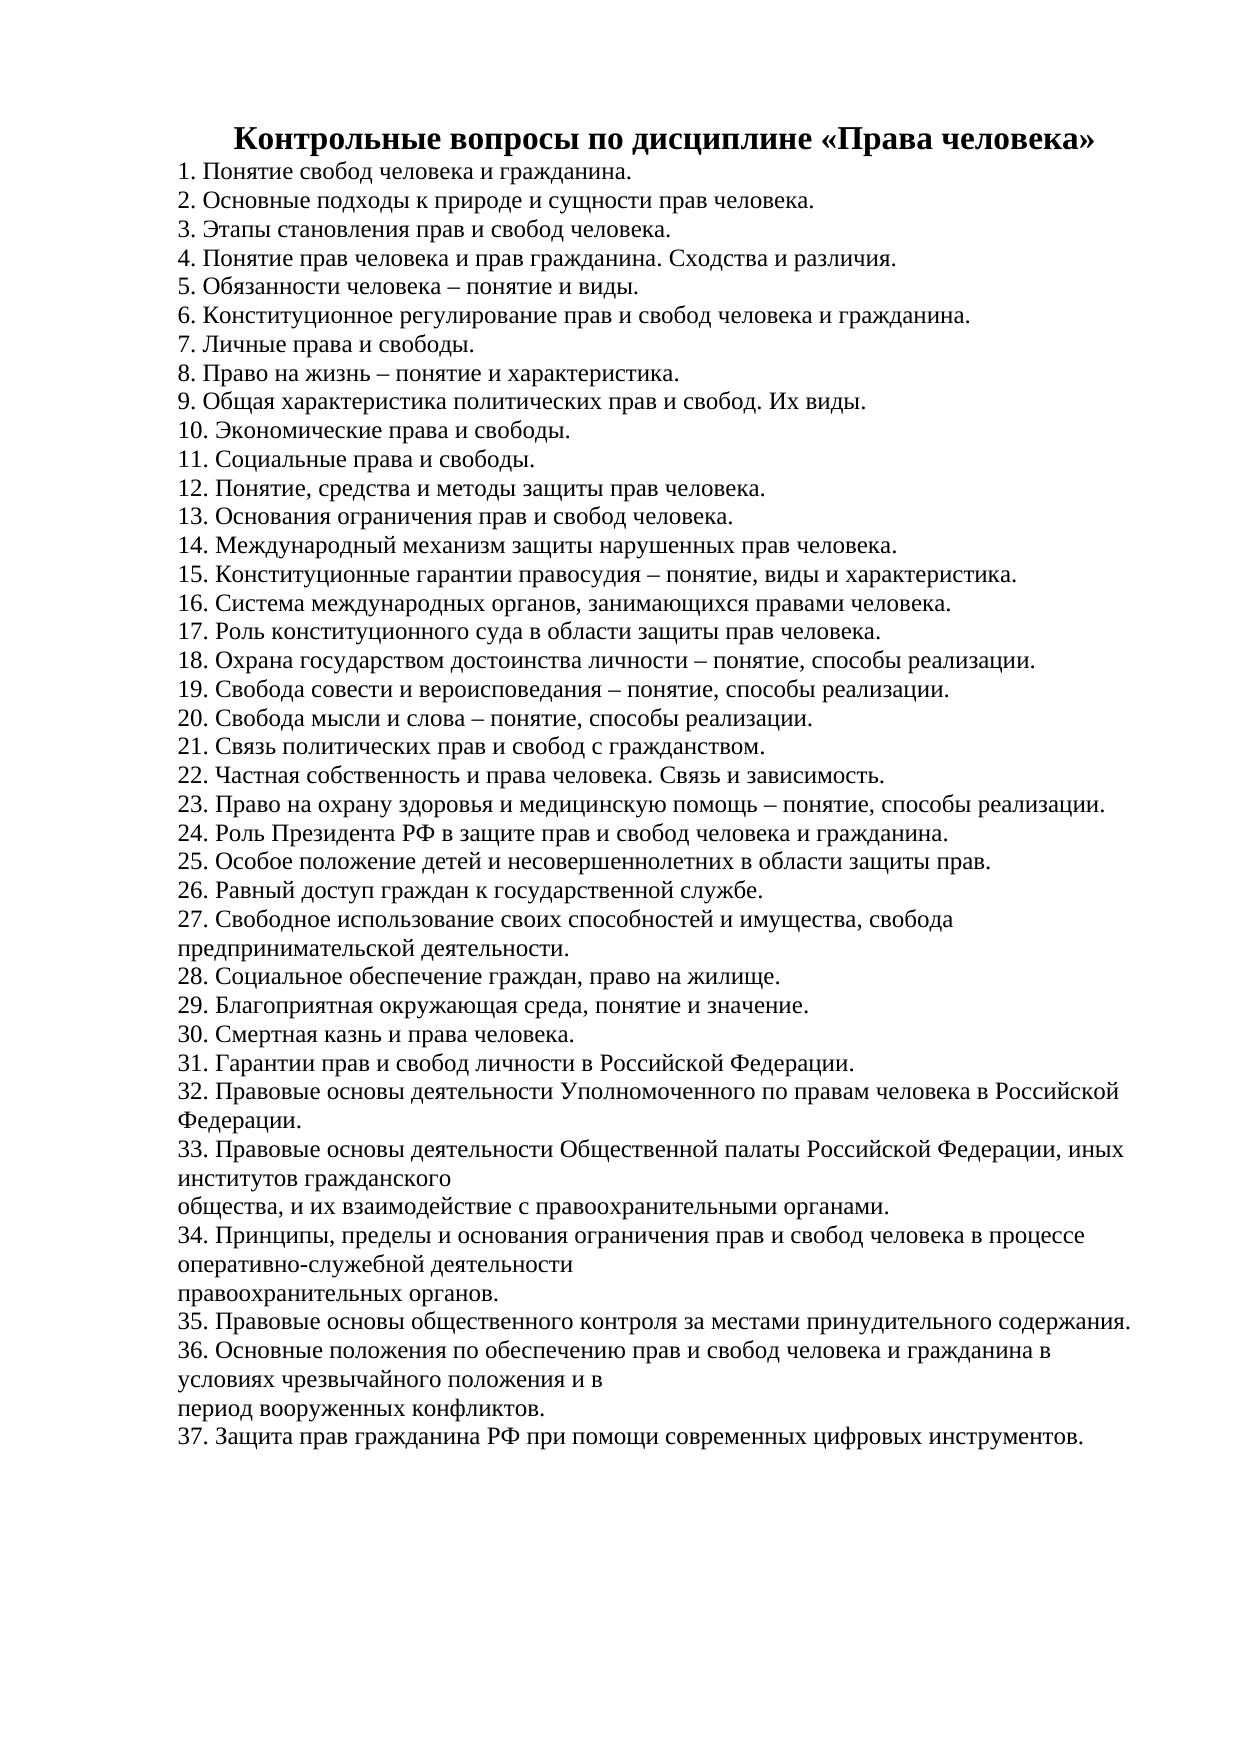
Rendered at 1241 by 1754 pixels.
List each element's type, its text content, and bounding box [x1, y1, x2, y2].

text 35. Правовые основы общественного контроля за местами принудительного содержания. [177, 1306, 1152, 1335]
text 4. Понятие прав человека и прав гражданина. Сходства и различия. [177, 243, 1152, 271]
text 11. Социальные права и свободы. [177, 444, 1152, 473]
text 20. Свобода мысли и слова – понятие, способы реализации. [177, 703, 1152, 731]
text 14. Международный механизм защиты нарушенных прав человека. [177, 530, 1152, 559]
text 9. Общая характеристика политических прав и свобод. Их виды. [177, 386, 1152, 415]
text 28. Социальное обеспечение граждан, право на жилище. [177, 961, 1152, 990]
text 37. Защита прав гражданина РФ при помощи современных цифровых инструментов. [177, 1421, 1152, 1450]
text 2. Основные подходы к природе и сущности прав человека. [177, 185, 1152, 214]
text 22. Частная собственность и права человека. Связь и зависимость. [177, 760, 1152, 789]
text 13. Основания ограничения прав и свобод человека. [177, 501, 1152, 530]
text 24. Роль Президента РФ в защите прав и свобод человека и гражданина. [177, 818, 1152, 846]
text 18. Охрана государством достоинства личности – понятие, способы реализации. [177, 645, 1152, 674]
text 23. Право на охрану здоровья и медицинскую помощь – понятие, способы реализации. [177, 789, 1152, 818]
text 6. Конституционное регулирование прав и свобод человека и гражданина. [177, 300, 1152, 329]
text 17. Роль конституционного суда в области защиты прав человека. [177, 616, 1152, 645]
text 32. Правовые основы деятельности Уполномоченного по правам человека в Российской Федерации. [177, 1076, 1152, 1134]
text 27. Свободное использование своих способностей и имущества, свобода предпринимательской деятельности. [177, 904, 1152, 961]
text правоохранительных органов. [177, 1278, 1152, 1306]
text 12. Понятие, средства и методы защиты прав человека. [177, 473, 1152, 501]
text 29. Благоприятная окружающая среда, понятие и значение. [177, 990, 1152, 1019]
text 21. Связь политических прав и свобод с гражданством. [177, 731, 1152, 760]
text 30. Смертная казнь и права человека. [177, 1019, 1152, 1048]
text период вооруженных конфликтов. [177, 1393, 1152, 1421]
text 26. Равный доступ граждан к государственной службе. [177, 875, 1152, 904]
text 1. Понятие свобод человека и гражданина. [177, 156, 1152, 185]
text Контрольные вопросы по дисциплине «Права человека» [177, 118, 1152, 156]
text 7. Личные права и свободы. [177, 329, 1152, 358]
text 34. Принципы, пределы и основания ограничения прав и свобод человека в процессе оперативно-служебной деятельности [177, 1220, 1152, 1278]
text 10. Экономические права и свободы. [177, 415, 1152, 444]
text 25. Особое положение детей и несовершеннолетних в области защиты прав. [177, 846, 1152, 875]
text 19. Свобода совести и вероисповедания – понятие, способы реализации. [177, 674, 1152, 703]
text общества, и их взаимодействие с правоохранительными органами. [177, 1191, 1152, 1220]
text 33. Правовые основы деятельности Общественной палаты Российской Федерации, иных институтов гражданского [177, 1134, 1152, 1191]
text 16. Система международных органов, занимающихся правами человека. [177, 588, 1152, 616]
text 31. Гарантии прав и свобод личности в Российской Федерации. [177, 1048, 1152, 1076]
text 3. Этапы становления прав и свобод человека. [177, 214, 1152, 243]
text 15. Конституционные гарантии правосудия – понятие, виды и характеристика. [177, 559, 1152, 588]
text 8. Право на жизнь – понятие и характеристика. [177, 358, 1152, 386]
text 5. Обязанности человека – понятие и виды. [177, 271, 1152, 300]
text 36. Основные положения по обеспечению прав и свобод человека и гражданина в условиях чрезвычайного положения и в [177, 1335, 1152, 1393]
